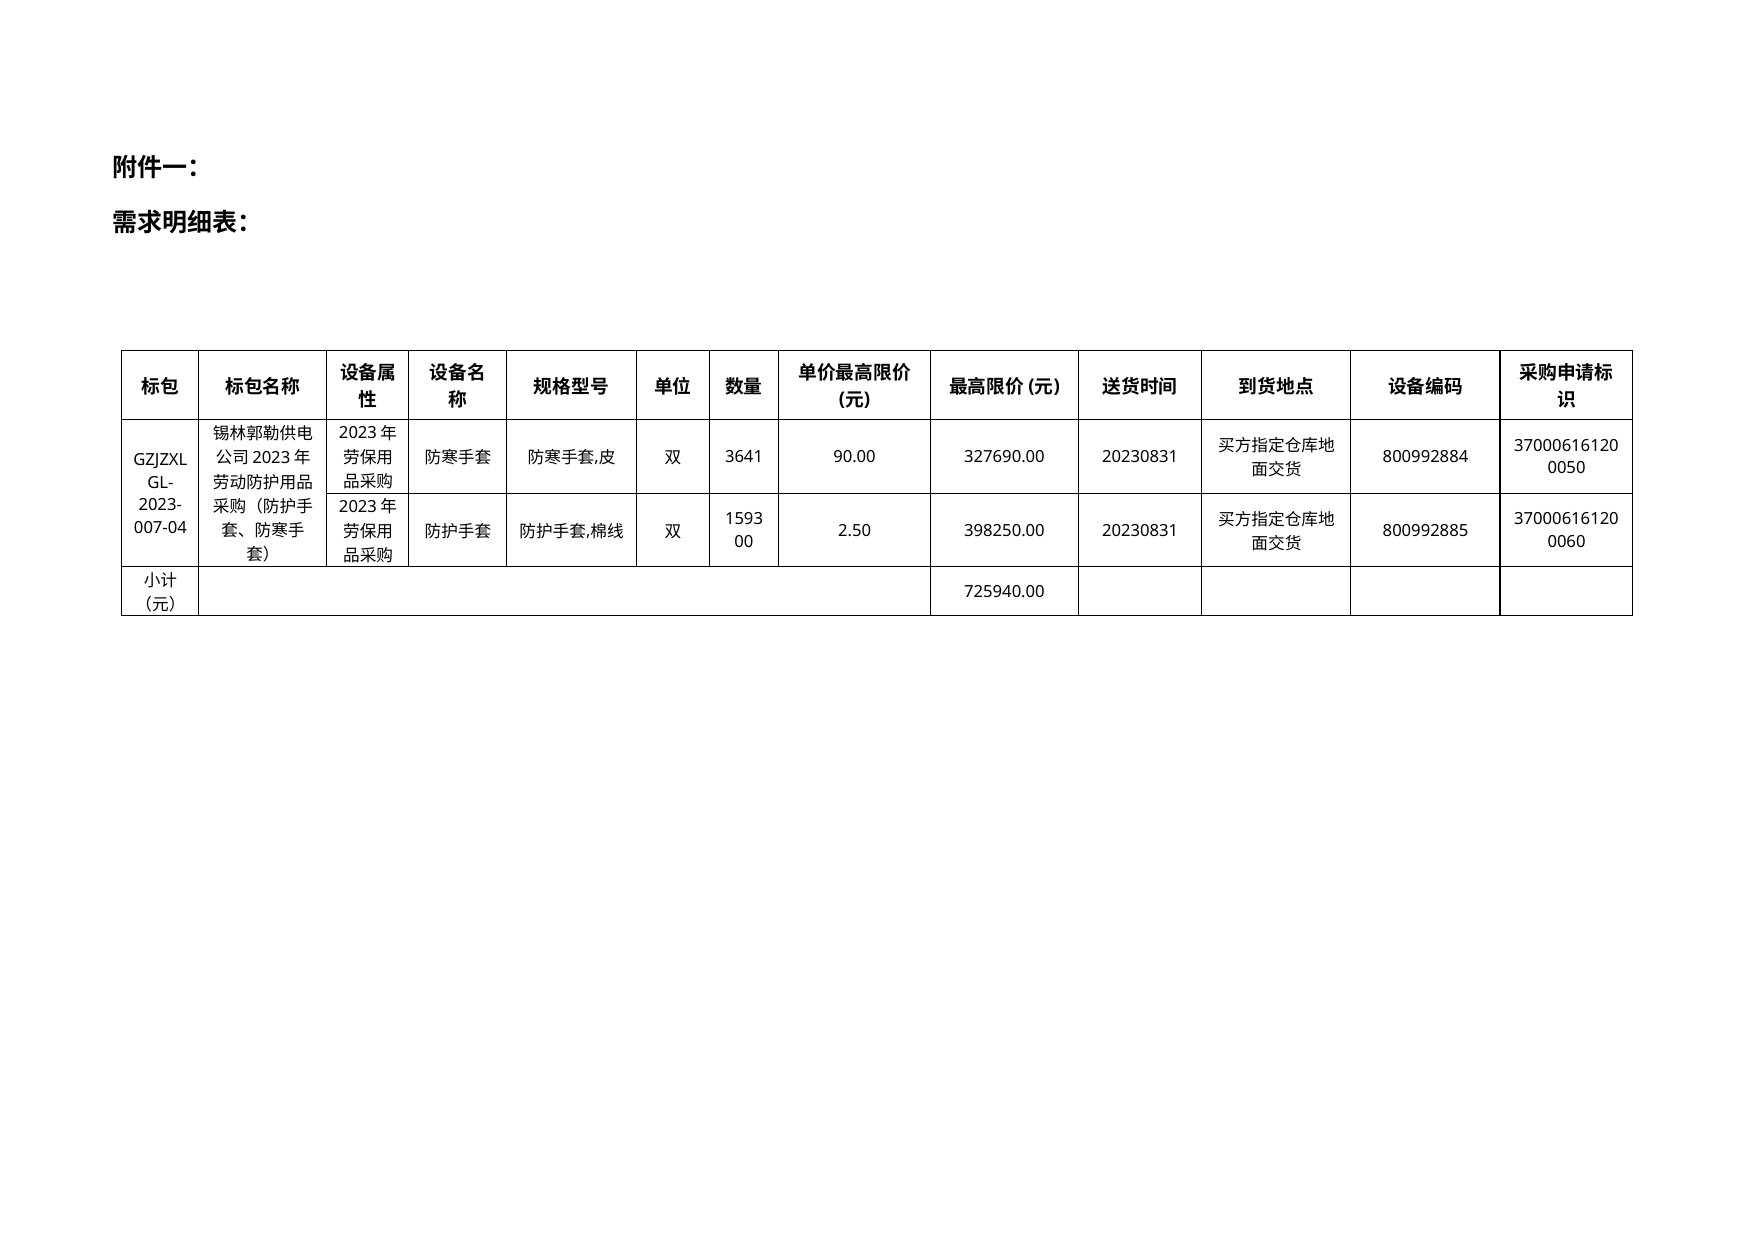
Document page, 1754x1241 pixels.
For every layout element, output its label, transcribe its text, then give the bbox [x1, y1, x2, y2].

table_cell 725940.00 [931, 567, 1078, 615]
table_cell [1351, 567, 1499, 615]
table_header 设备名称 [409, 351, 506, 419]
table_cell 买方指定仓库地面交货 [1202, 420, 1350, 492]
table_cell 3641 [710, 420, 778, 492]
table_header 送货时间 [1079, 351, 1201, 419]
table_header 最高限价 (元) [931, 351, 1078, 419]
table_cell 20230831 [1079, 494, 1201, 566]
table_header 单位 [637, 351, 709, 419]
table_header 数量 [710, 351, 778, 419]
table_cell 90.00 [779, 420, 930, 492]
table_header 规格型号 [507, 351, 636, 419]
table_cell 防寒手套 [409, 420, 506, 492]
table_cell 20230831 [1079, 420, 1201, 492]
table_header 到货地点 [1202, 351, 1350, 419]
table_cell 双 [637, 420, 709, 492]
table_cell 防护手套 [409, 494, 506, 566]
table_cell 防护手套,棉线 [507, 494, 636, 566]
table_cell [199, 567, 930, 615]
table_cell 800992885 [1351, 494, 1499, 566]
table_cell 2.50 [779, 494, 930, 566]
table_cell 锡林郭勒供电公司2023年劳动防护用品采购（防护手套、防寒手套） [199, 420, 326, 566]
table_cell [1202, 567, 1350, 615]
table_cell 159300 [710, 494, 778, 566]
table_cell 双 [637, 494, 709, 566]
table_cell 800992884 [1351, 420, 1499, 492]
table_cell 398250.00 [931, 494, 1078, 566]
table_header 单价最高限价 (元) [779, 351, 930, 419]
text 附件一： [112, 148, 1642, 184]
table_cell 2023年劳保用品采购 [327, 494, 408, 566]
table_cell 370006161200050 [1501, 420, 1632, 492]
table_cell 2023年劳保用品采购 [327, 420, 408, 492]
text 需求明细表： [112, 202, 1642, 238]
table_cell 370006161200060 [1501, 494, 1632, 566]
table_header 设备属性 [327, 351, 408, 419]
table_header 设备编码 [1351, 351, 1499, 419]
table_header 标包 [122, 351, 198, 419]
table_cell [1079, 567, 1201, 615]
table_cell GZJZXLGL-2023-007-04 [122, 420, 198, 566]
table_cell 买方指定仓库地面交货 [1202, 494, 1350, 566]
table_cell 327690.00 [931, 420, 1078, 492]
table_cell 防寒手套,皮 [507, 420, 636, 492]
table_cell [1501, 567, 1632, 615]
table_header 标包名称 [199, 351, 326, 419]
table_cell 小计（元） [122, 567, 198, 615]
table_header 采购申请标识 [1501, 351, 1632, 419]
